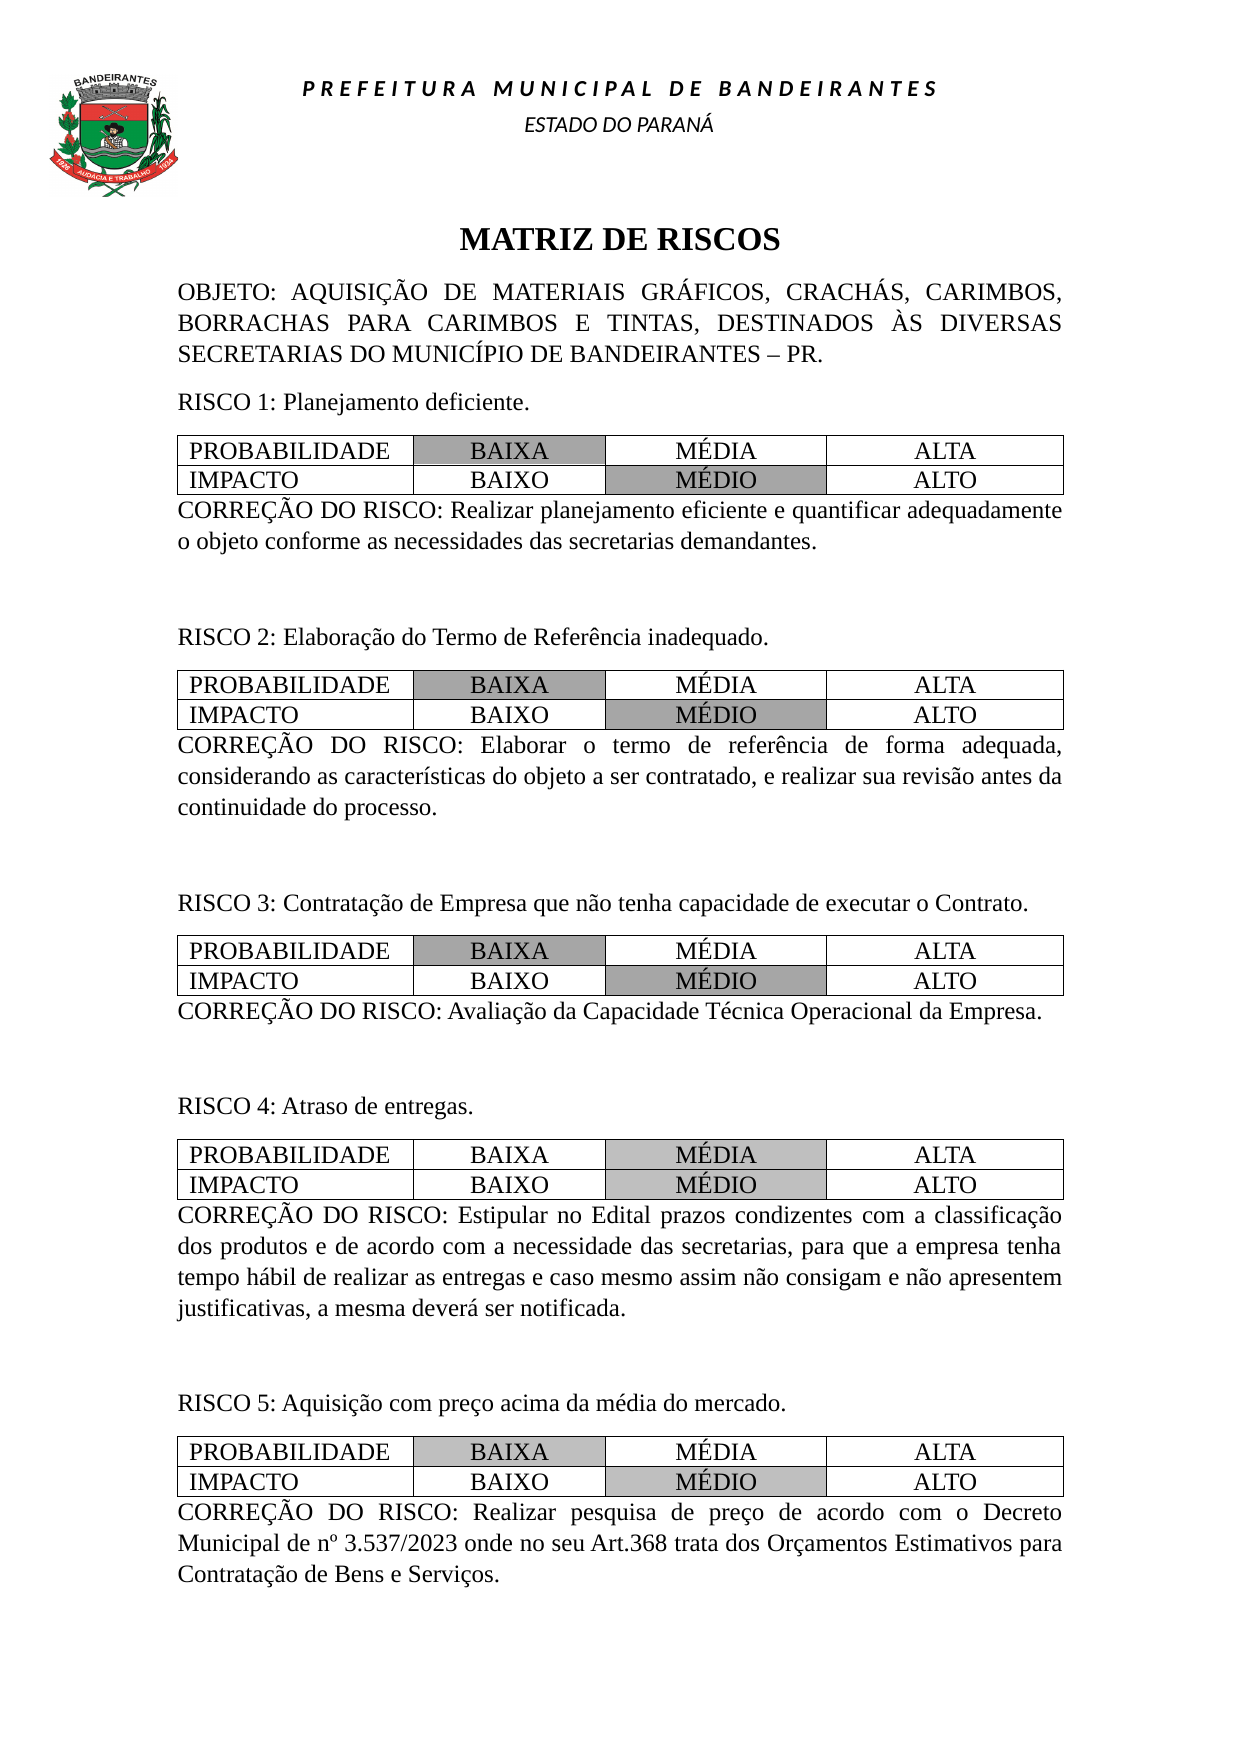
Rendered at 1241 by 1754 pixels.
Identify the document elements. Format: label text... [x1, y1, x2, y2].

table_header MÉDIA [606, 436, 826, 464]
table_header MÉDIA [606, 936, 826, 965]
table_header ALTA [827, 436, 1063, 464]
text RISCO 2: Elaboração do Termo de Referência inadequado. [177, 622, 1063, 651]
table_cell MÉDIO [606, 966, 826, 995]
table_header MÉDIA [606, 1140, 826, 1169]
text CORREÇÃO DO RISCO: Avaliação da Capacidade Técnica Operacional da Empresa. [177, 996, 1063, 1025]
table_cell MÉDIO [606, 700, 826, 729]
text MATRIZ DE RISCOS [177, 219, 1063, 257]
table_header PROBABILIDADE [178, 436, 413, 464]
table_header BAIXA [414, 436, 605, 464]
table_cell IMPACTO [178, 1170, 413, 1199]
text RISCO 3: Contratação de Empresa que não tenha capacidade de executar o Contrato. [177, 888, 1063, 916]
text RISCO 1: Planejamento deficiente. [177, 387, 1063, 416]
table_cell IMPACTO [178, 700, 413, 729]
table_cell ALTO [827, 1170, 1063, 1199]
picture [49, 74, 179, 197]
table_cell BAIXO [414, 966, 605, 995]
table_header PROBABILIDADE [178, 936, 413, 965]
table_cell IMPACTO [178, 1467, 413, 1496]
table_header ALTA [827, 1437, 1063, 1466]
text CORREÇÃO DO RISCO: Estipular no Edital prazos condizentes com a classificação dos produtos e de acordo com a necessidade das secretarias, para que a empresa tenha tempo hábil de realizar as entregas e caso mesmo assim não consigam e não apresentem justificativas, a mesma deverá ser notificada. [177, 1200, 1063, 1322]
text CORREÇÃO DO RISCO: Elaborar o termo de referência de forma adequada, considerando as características do objeto a ser contratado, e realizar sua revisão antes da continuidade do processo. [177, 730, 1063, 821]
table_header PROBABILIDADE [178, 1140, 413, 1169]
table_cell MÉDIO [606, 466, 826, 494]
table_cell IMPACTO [178, 466, 413, 494]
table_cell IMPACTO [178, 966, 413, 995]
table_header BAIXA [414, 936, 605, 965]
table_header MÉDIA [606, 671, 826, 699]
table_header BAIXA [414, 1140, 605, 1169]
table_cell MÉDIO [606, 1170, 826, 1199]
table_cell MÉDIO [606, 1467, 826, 1496]
table_header PROBABILIDADE [178, 671, 413, 699]
text RISCO 4: Atraso de entregas. [177, 1091, 1063, 1120]
table_cell BAIXO [414, 700, 605, 729]
table_cell BAIXO [414, 1170, 605, 1199]
text CORREÇÃO DO RISCO: Realizar pesquisa de preço de acordo com o Decreto Municipal de nº 3.537/2023 onde no seu Art.368 trata dos Orçamentos Estimativos para Contratação de Bens e Serviços. [177, 1497, 1063, 1587]
text OBJETO: AQUISIÇÃO DE MATERIAIS GRÁFICOS, CRACHÁS, CARIMBOS, BORRACHAS PARA CARIMBOS E TINTAS, DESTINADOS ÀS DIVERSAS SECRETARIAS DO MUNICÍPIO DE BANDEIRANTES – PR. [177, 277, 1063, 368]
table_header ALTA [827, 1140, 1063, 1169]
table_header MÉDIA [606, 1437, 826, 1466]
table_header BAIXA [414, 671, 605, 699]
table_header ALTA [827, 671, 1063, 699]
table_cell ALTO [827, 466, 1063, 494]
table_cell BAIXO [414, 1467, 605, 1496]
table_header BAIXA [414, 1437, 605, 1466]
text CORREÇÃO DO RISCO: Realizar planejamento eficiente e quantificar adequadamente o objeto conforme as necessidades das secretarias demandantes. [177, 495, 1063, 555]
table_header PROBABILIDADE [178, 1437, 413, 1466]
table_cell ALTO [827, 700, 1063, 729]
table_header ALTA [827, 936, 1063, 965]
table_cell BAIXO [414, 466, 605, 494]
text RISCO 5: Aquisição com preço acima da média do mercado. [177, 1388, 1063, 1417]
table_cell ALTO [827, 966, 1063, 995]
table_cell ALTO [827, 1467, 1063, 1496]
